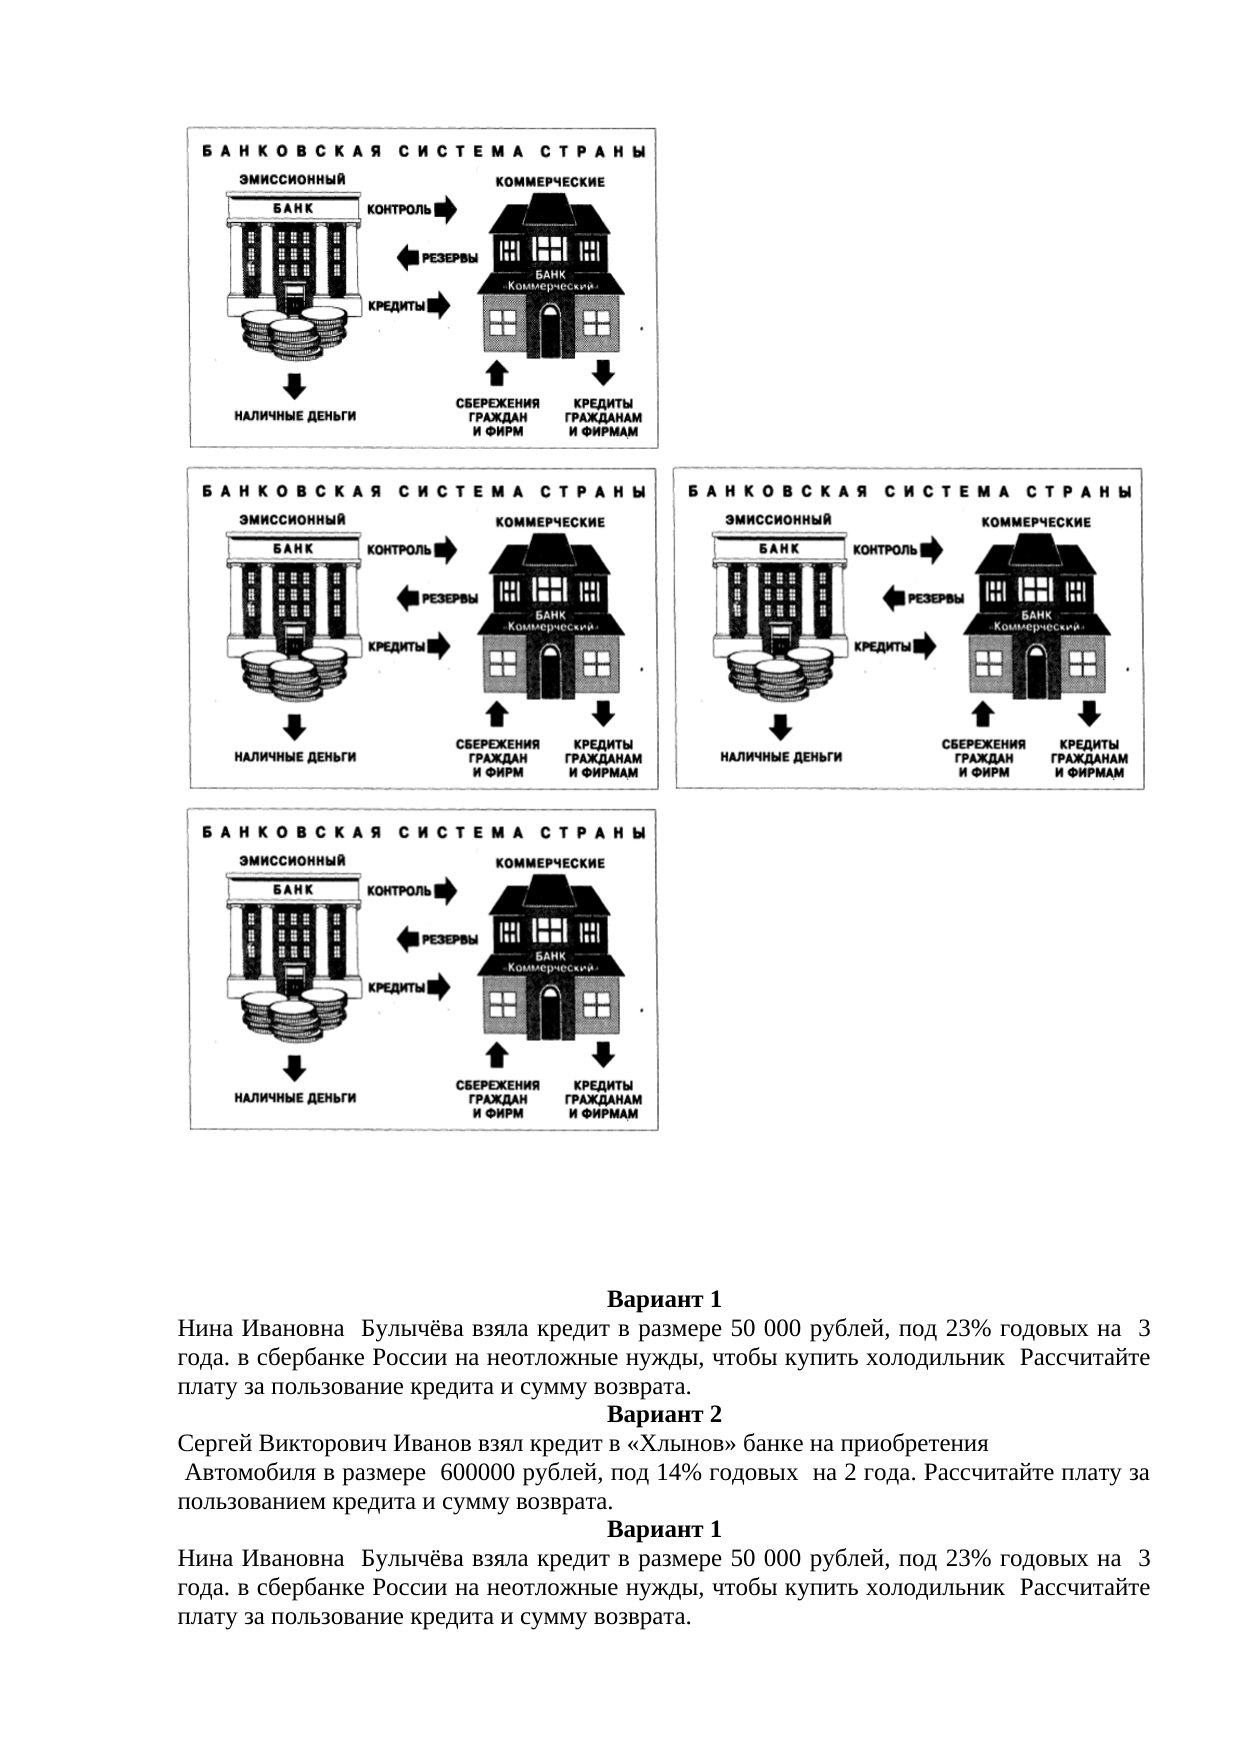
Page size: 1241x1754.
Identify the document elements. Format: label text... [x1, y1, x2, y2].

text Вариант 1 [177, 1284, 1152, 1313]
picture [177, 118, 1150, 1141]
text Вариант 1 [177, 1514, 1152, 1543]
text Вариант 2 [177, 1399, 1152, 1428]
text Автомобиля в размере 600000 рублей, под 14% годовых на 2 года. Рассчитайте плату за пользованием кредита и сумму возврата. [177, 1457, 1152, 1514]
text Сергей Викторович Иванов взял кредит в «Хлынов» банке на приобретения [177, 1428, 1152, 1457]
